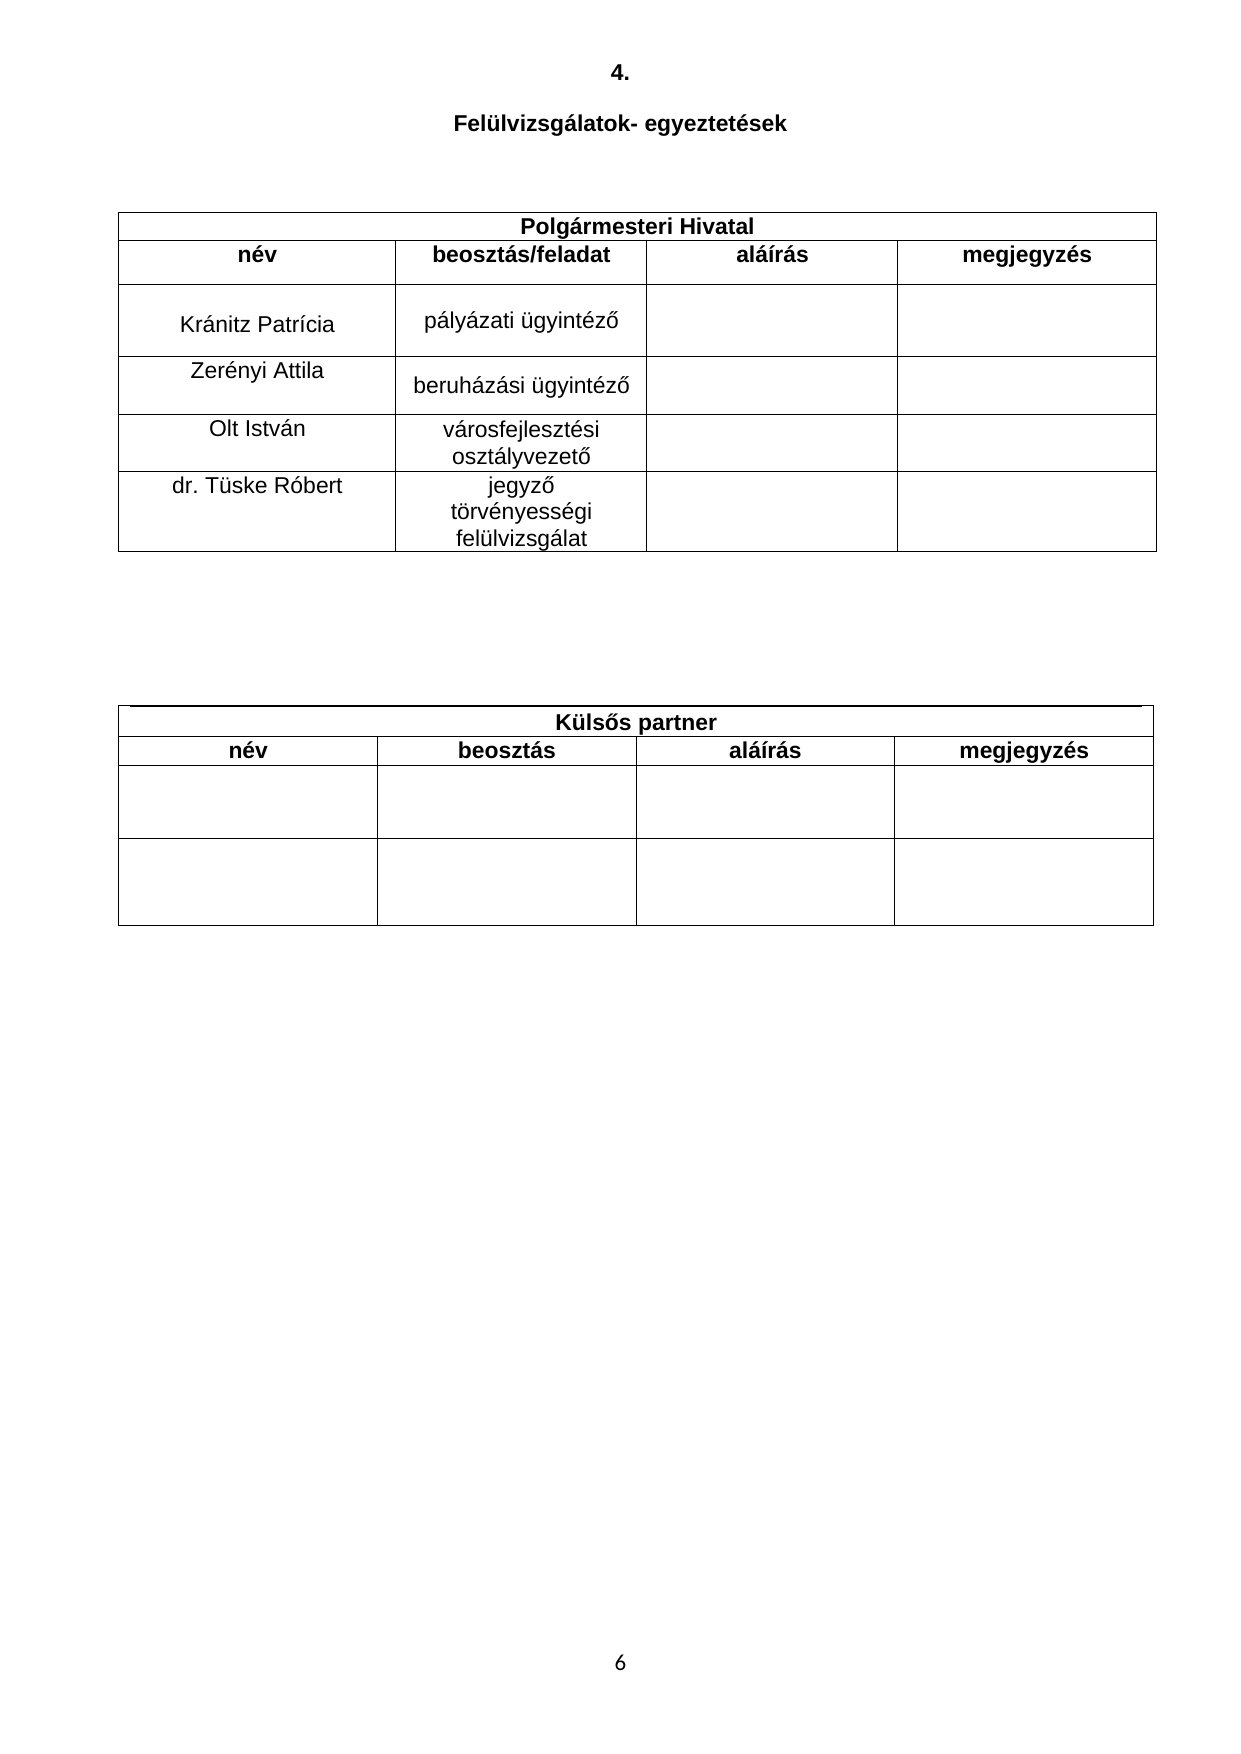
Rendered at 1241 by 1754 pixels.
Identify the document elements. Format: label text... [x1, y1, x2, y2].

table_cell beosztás/feladat [396, 241, 646, 283]
table_cell dr. Tüske Róbert [119, 472, 395, 551]
table_cell [647, 285, 897, 356]
table_cell [647, 472, 897, 551]
table_cell Olt István [119, 415, 395, 471]
table_cell megjegyzés [895, 737, 1153, 764]
table_cell név [119, 241, 395, 283]
table_cell [895, 839, 1153, 924]
table_cell Zerényi Attila [119, 357, 395, 413]
text 4. [118, 59, 1122, 85]
table_cell [898, 472, 1156, 551]
table_cell megjegyzés [898, 241, 1156, 283]
table_cell aláírás [637, 737, 894, 764]
table_cell [378, 766, 636, 838]
table_cell [647, 415, 897, 471]
table_cell városfejlesztési osztályvezető [396, 415, 646, 471]
table_cell név [119, 737, 377, 764]
table_cell jegyző törvényességi felülvizsgálat [396, 472, 646, 551]
table_cell pályázati ügyintéző [396, 285, 646, 356]
table_cell [378, 839, 636, 924]
table_cell Kránitz Patrícia [119, 285, 395, 356]
table_cell [895, 766, 1153, 838]
table_cell [119, 766, 377, 838]
text Felülvizsgálatok- egyeztetések [118, 110, 1122, 136]
table_header Külsős partner [119, 706, 1153, 736]
table_cell aláírás [647, 241, 897, 283]
table_header Polgármesteri Hivatal [119, 213, 1156, 239]
table_cell [637, 839, 894, 924]
table_cell [898, 285, 1156, 356]
table_cell [119, 839, 377, 924]
table_cell beruházási ügyintéző [396, 357, 646, 413]
table_cell [898, 415, 1156, 471]
table_cell [898, 357, 1156, 413]
table_cell beosztás [378, 737, 636, 764]
table_cell [647, 357, 897, 413]
table_cell [637, 766, 894, 838]
